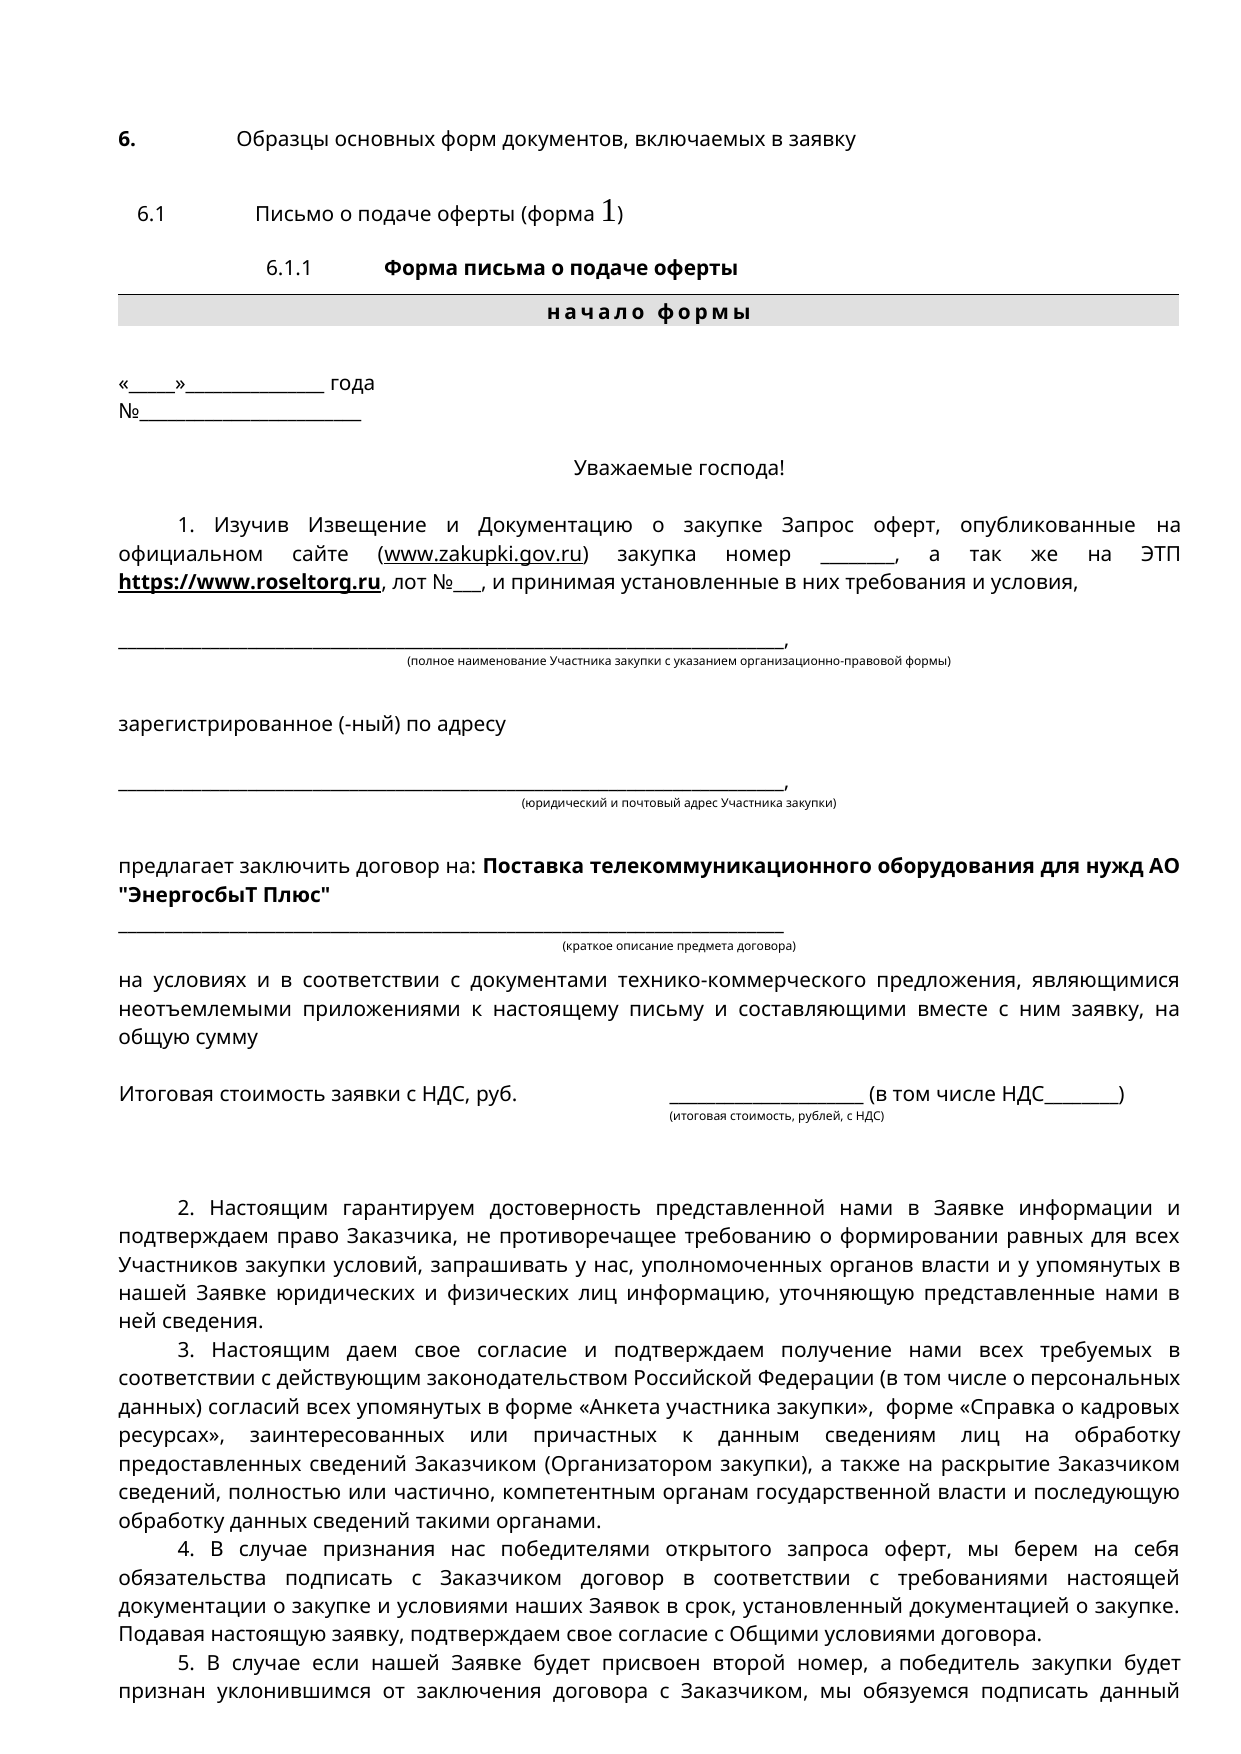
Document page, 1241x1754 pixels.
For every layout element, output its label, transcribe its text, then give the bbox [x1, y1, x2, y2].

text начало формы [118, 295, 1179, 326]
text 2. Настоящим гарантируем достоверность представленной нами в Заявке информации и подтверждаем право Заказчика, не противоречащее требованию о формировании равных для всех Участников закупки условий, запрашивать у нас, уполномоченных органов власти и у упомянутых в нашей Заявке юридических и физических лиц информацию, уточняющую представленные нами в ней сведения. [118, 1193, 1181, 1335]
text 1. Изучив Извещение и Документацию о закупке Запрос оферт, опубликованные на официальном сайте (www.zakupki.gov.ru) закупка номер ________, а так же на ЭТП https://www.roseltorg.ru, лот №___, и принимая установленные в них требования и условия, [118, 510, 1181, 596]
table_header _____________________ (в том числе НДС________) (итоговая стоимость, рублей, с НДС) [658, 1051, 1198, 1136]
text (полное наименование Участника закупки с указанием организационно-правовой формы) [118, 653, 1181, 681]
text (юридический и почтовый адрес Участника закупки) [118, 795, 1181, 823]
list Форма письма о подаче оферты [266, 253, 1181, 282]
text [118, 1648, 1181, 1705]
text 4. В случае признания нас победителями открытого запроса оферт, мы берем на себя обязательства подписать с Заказчиком договор в соответствии с требованиями настоящей документации о закупке и условиями наших Заявок в срок, установленный документацией о закупке. Подавая настоящую заявку, подтверждаем свое согласие с Общими условиями договора. [118, 1534, 1181, 1648]
subtitle Письмо о подаче оферты (форма 1) [137, 190, 1181, 228]
text 3. Настоящим даем свое согласие и подтверждаем получение нами всех требуемых в соответствии с действующим законодательством Российской Федерации (в том числе о персональных данных) согласий всех упомянутых в форме «Анкета участника закупки», форме «Справка о кадровых ресурсах», заинтересованных или причастных к данным сведениям лиц на обработку предоставленных сведений Заказчиком (Организатором закупки), а также на раскрытие Заказчиком сведений, полностью или частично, компетентным органам государственной власти и последующую обработку данных сведений такими органами. [118, 1335, 1181, 1534]
text ________________________________________________________________________, [118, 624, 1181, 653]
subtitle Образцы основных форм документов, включаемых в заявку [118, 124, 1181, 152]
text на условиях и в соответствии с документами технико-коммерческого предложения, являющимися неотъемлемыми приложениями к настоящему письму и составляющими вместе с ним заявку, на общую сумму [118, 965, 1181, 1051]
text №________________________ [118, 397, 635, 425]
text зарегистрированное (-ный) по адресу [118, 709, 1181, 738]
text предлагает заключить договор на: Поставка телекоммуникационного оборудования для нужд АО "ЭнергосбыТ Плюс" [118, 852, 1181, 908]
text ________________________________________________________________________ [118, 908, 1181, 937]
text (краткое описание предмета договора) [118, 937, 1181, 965]
table_header Итоговая стоимость заявки с НДС, руб. [118, 1051, 658, 1136]
text Уважаемые господа! [118, 453, 1181, 482]
text «_____»_______________ года [118, 368, 635, 397]
text ________________________________________________________________________, [118, 766, 1181, 795]
